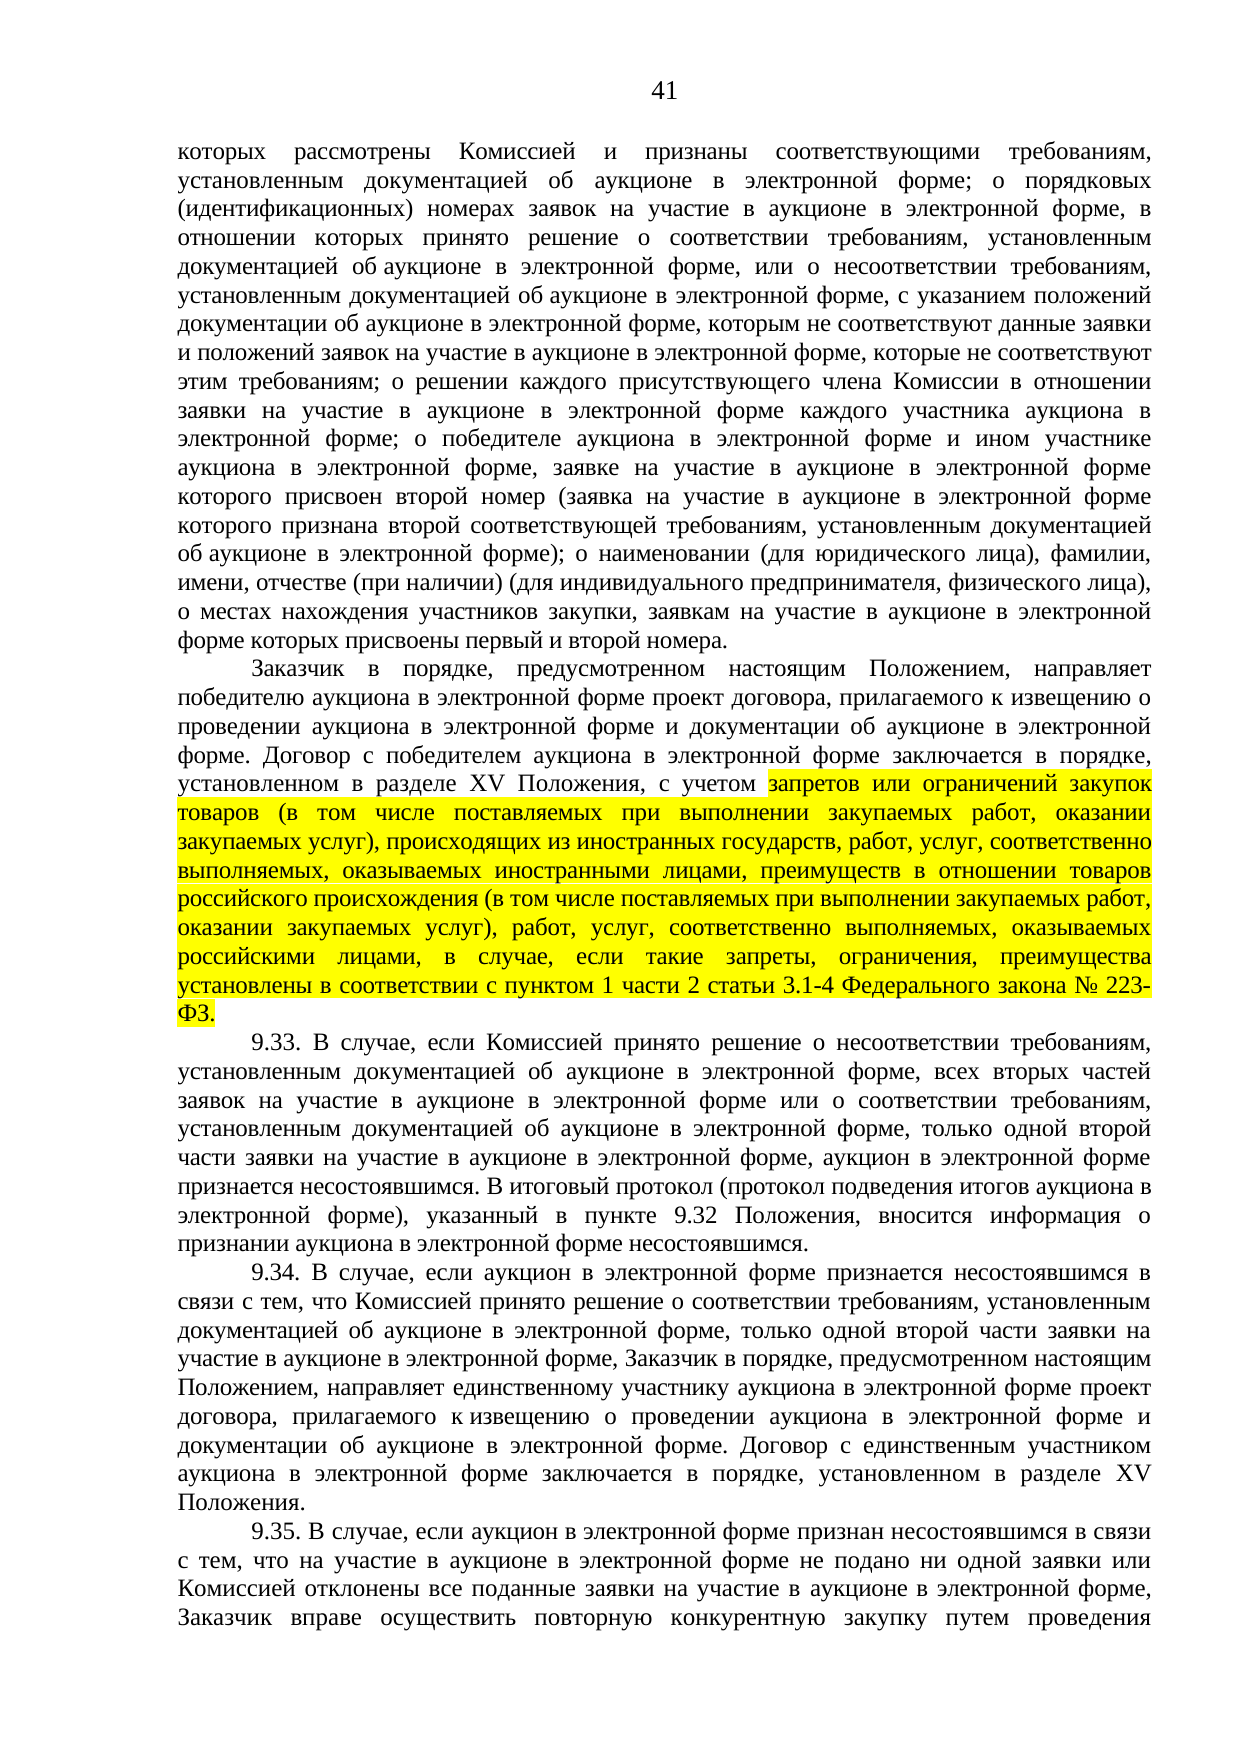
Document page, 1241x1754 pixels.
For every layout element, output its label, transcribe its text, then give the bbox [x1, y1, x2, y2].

text 9.34. В случае, если аукцион в электронной форме признается несостоявшимся в связи с тем, что Комиссией принято решение о соответствии требованиям, установленным документацией об аукционе в электронной форме, только одной второй части заявки на участие в аукционе в электронной форме, Заказчик в порядке, предусмотренном настоящим Положением, направляет единственному участнику аукциона в электронной форме проект договора, прилагаемого к извещению о проведении аукциона в электронной форме и документации об аукционе в электронной форме. Договор с единственным участником аукциона в электронной форме заключается в порядке, установленном в разделе XV Положения. [177, 1257, 1152, 1516]
text 9.33. В случае, если Комиссией принято решение о несоответствии требованиям, установленным документацией об аукционе в электронной форме, всех вторых частей заявок на участие в аукционе в электронной форме или о соответствии требованиям, установленным документацией об аукционе в электронной форме, только одной второй части заявки на участие в аукционе в электронной форме, аукцион в электронной форме признается несостоявшимся. В итоговый протокол (протокол подведения итогов аукциона в электронной форме), указанный в пункте 9.32 Положения, вносится информация о признании аукциона в электронной форме несостоявшимся. [177, 1027, 1152, 1257]
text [177, 136, 1152, 653]
text Заказчик в порядке, предусмотренном настоящим Положением, направляет победителю аукциона в электронной форме проект договора, прилагаемого к извещению о проведении аукциона в электронной форме и документации об аукционе в электронной форме. Договор с победителем аукциона в электронной форме заключается в порядке, установленном в разделе XV Положения, с учетом запретов или ограничений закупок товаров (в том числе поставляемых при выполнении закупаемых работ, оказании закупаемых услуг), происходящих из иностранных государств, работ, услуг, соответственно выполняемых, оказываемых иностранными лицами, преимуществ в отношении товаров российского происхождения (в том числе поставляемых при выполнении закупаемых работ, оказании закупаемых услуг), работ, услуг, соответственно выполняемых, оказываемых российскими лицами, в случае, если такие запреты, ограничения, преимущества установлены в соответствии с пунктом 1 части 2 статьи 3.1-4 Федерального закона № 223-ФЗ. [177, 653, 1152, 797]
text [177, 1516, 1152, 1631]
